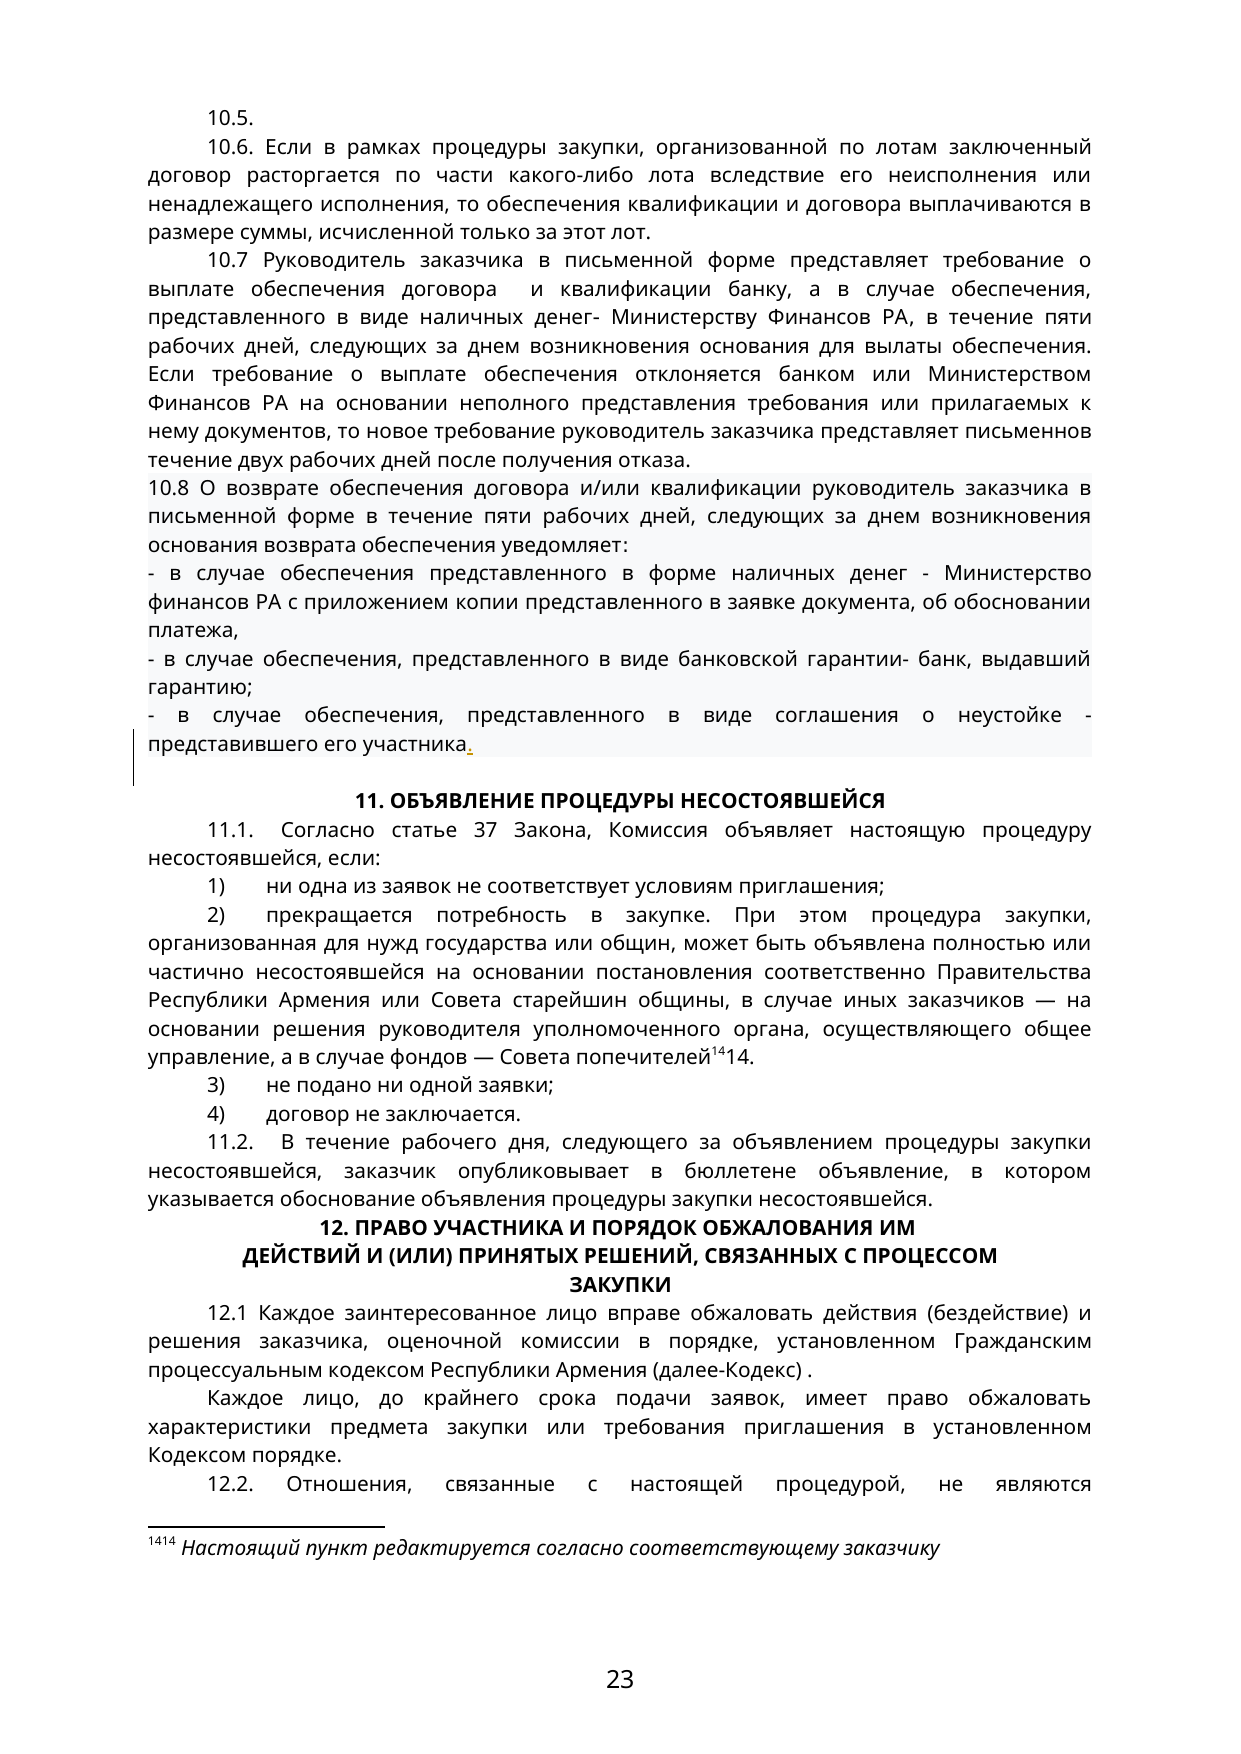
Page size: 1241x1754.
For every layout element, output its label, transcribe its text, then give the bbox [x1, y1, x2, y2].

text 10.5. [148, 103, 1092, 132]
text 11. ОБЪЯВЛЕНИЕ ПРОЦЕДУРЫ НЕСОСТОЯВШЕЙСЯ [148, 786, 1092, 815]
text 10.8 О возврате обеспечения договора и/или квалификации руководитель заказчика в письменной форме в течение пяти рабочих дней, следующих за днем возникновения основания возврата обеспечения уведомляет: [148, 473, 1092, 558]
text 1) ни одна из заявок не соответствует условиям приглашения; [148, 872, 1092, 900]
text Каждое лицо, до крайнего срока подачи заявок, имеет право обжаловать характеристики предмета закупки или требования приглашения в установленном Кодексом порядке. [148, 1383, 1092, 1469]
text - в случае обеспечения, представленного в виде соглашения о неустойке - представившего его участника [148, 701, 1092, 757]
text 11.1. Согласно статье 37 Закона, Комиссия объявляет настоящую процедуру несостоявшейся, если: [148, 815, 1092, 872]
text 12. ПРАВО УЧАСТНИКА И ПОРЯДОК ОБЖАЛОВАНИЯ ИМ ДЕЙСТВИЙ И (ИЛИ) ПРИНЯТЫХ РЕШЕНИЙ, СВЯЗАННЫХ С ПРОЦЕССОМ ЗАКУПКИ [207, 1213, 1034, 1298]
text - в случае обеспечения, представленного в виде банковской гарантии- банк, выдавший гарантию; [148, 644, 1092, 701]
text 3) не подано ни одной заявки; [148, 1071, 1092, 1099]
text 10.6. Если в рамках процедуры закупки, организованной по лотам заключенный договор расторгается по части какого-либо лота вследствие его неисполнения или ненадлежащего исполнения, то обеспечения квалификации и договора выплачиваются в размере суммы, исчисленной только за этот лот. [148, 132, 1092, 246]
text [148, 1469, 1092, 1497]
text 10.7 Руководитель заказчика в письменной форме представляет требование о выплате обеспечения договора и квалификации банку, а в случае обеспечения, представленного в виде наличных денег- Министерству Финансов РА, в течение пяти рабочих дней, следующих за днем возникновения основания для вылаты обеспечения. Если требование о выплате обеспечения отклоняется банком или Министерством Финансов РА на основании неполного представления требования или прилагаемых к нему документов, то новое требование руководитель заказчика представляет письменнов течение двух рабочих дней после получения отказа. [148, 246, 1092, 473]
text 2) прекращается потребность в закупке. При этом процедура закупки, организованная для нужд государства или общин, может быть объявлена полностью или частично несостоявшейся на основании постановления соответственно Правительства Республики Армения или Совета старейшин общины, в случае иных заказчиков — на основании решения руководителя уполномоченного органа, осуществляющего общее управление, а в случае фондов — Совета попечителей14. [148, 900, 1092, 1071]
text 11.2. В течение рабочего дня, следующего за объявлением процедуры закупки несостоявшейся, заказчик опубликовывает в бюллетене объявление, в котором указывается обоснование объявления процедуры закупки несостоявшейся. [148, 1127, 1092, 1213]
text 4) договор не заключается. [148, 1099, 1092, 1127]
text - в случае обеспечения представленного в форме наличных денег - Министерство финансов РА с приложением копии представленного в заявке документа, об обосновании платежа, [148, 558, 1092, 644]
text 12.1 Каждое заинтересованное лицо вправе обжаловать действия (бездействие) и решения заказчика, оценочной комиссии в порядке, установленном Гражданским процессуальным кодексом Республики Армения (далее-Кодекс) . [148, 1298, 1092, 1383]
